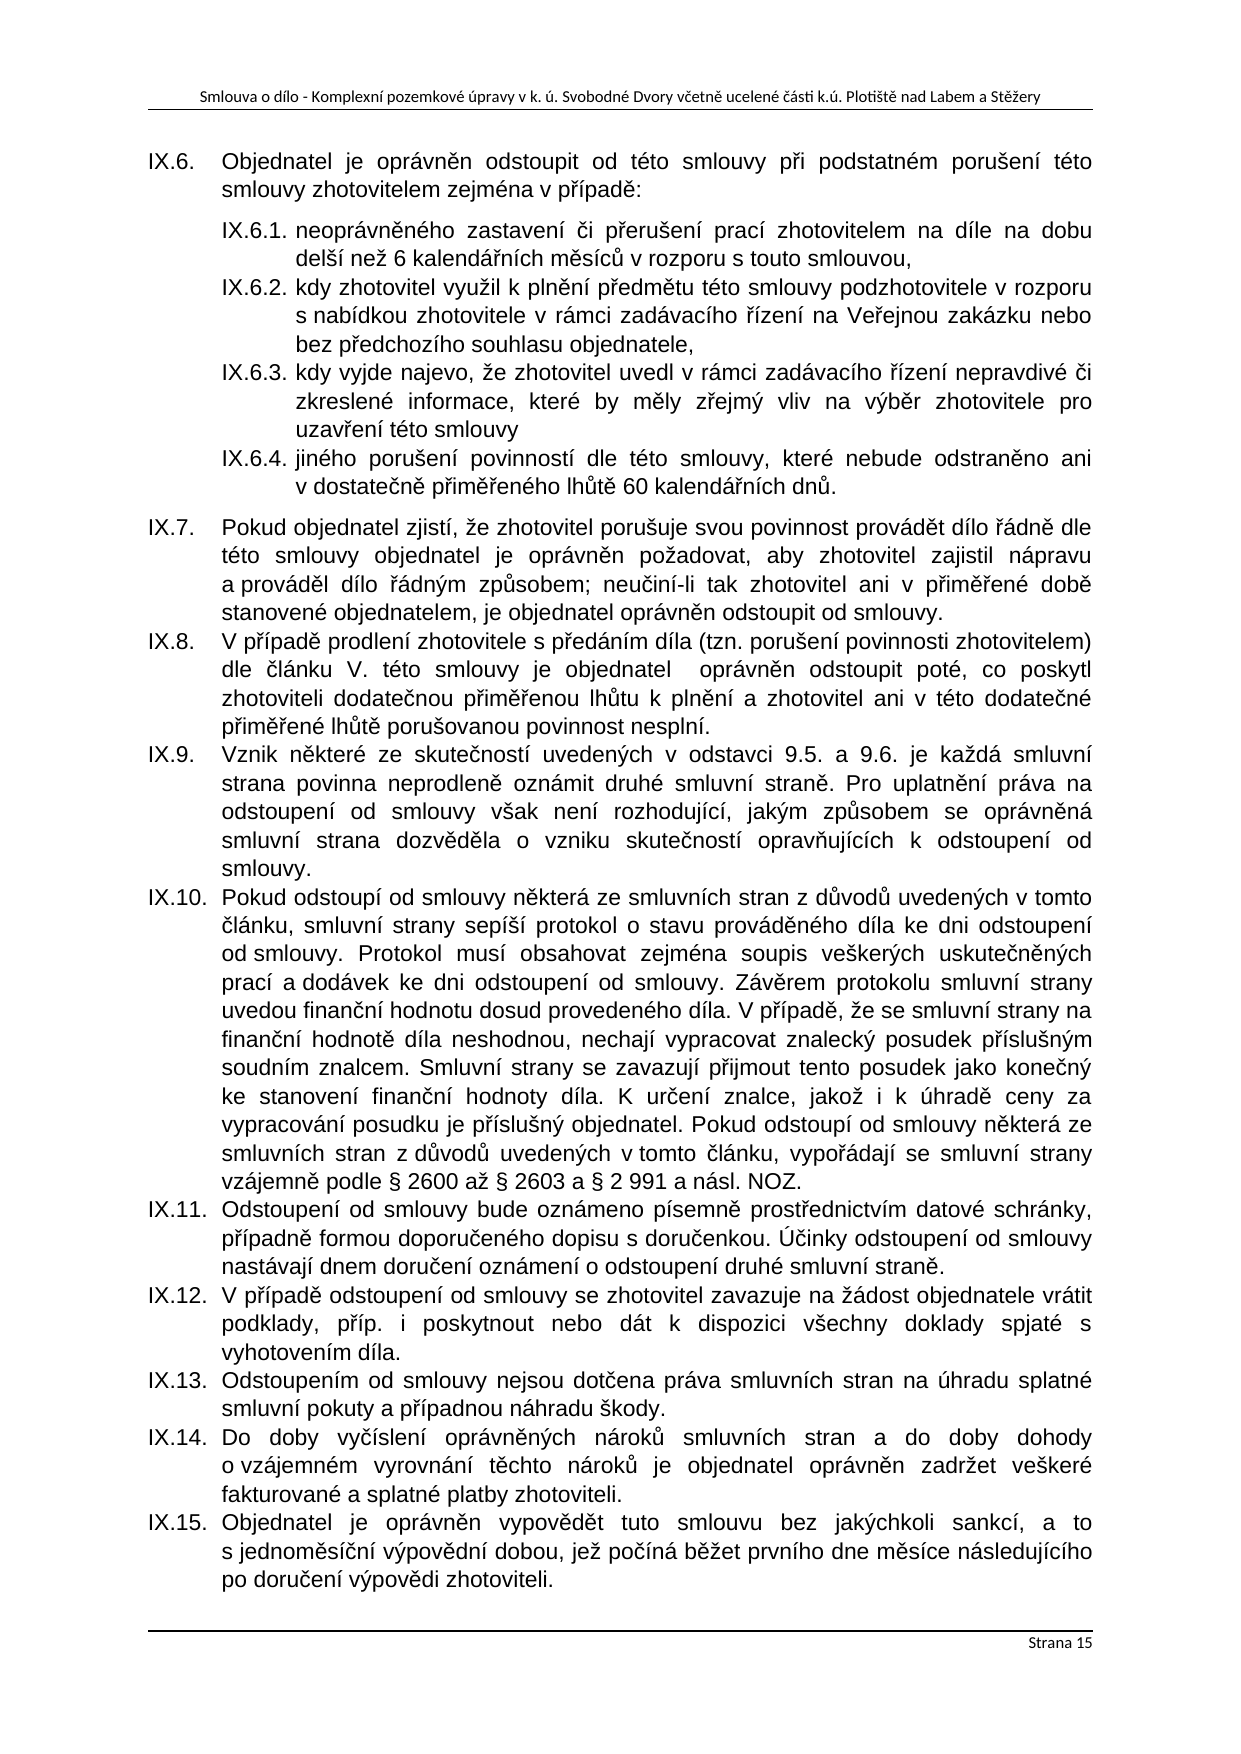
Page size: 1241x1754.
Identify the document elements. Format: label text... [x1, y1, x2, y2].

text neoprávněného zastavení či přerušení prací zhotovitelem na díle na dobu delší než 6 kalendářních měsíců v rozporu s touto smlouvou, [221, 217, 1093, 272]
list Odstoupení od smlouvy bude oznámeno písemně prostřednictvím datové schránky, případně formou doporučeného dopisu s doručenkou. Účinky odstoupení od smlouvy nastávají dnem doručení oznámení o odstoupení druhé smluvní straně. [148, 1196, 1093, 1279]
list Vznik některé ze skutečností uvedených v odstavci 9.5. a 9.6. je každá smluvní strana povinna neprodleně oznámit druhé smluvní straně. Pro uplatnění práva na odstoupení od smlouvy však není rozhodující, jakým způsobem se oprávněná smluvní strana dozvěděla o vzniku skutečností opravňujících k odstoupení od smlouvy. [148, 741, 1093, 881]
list V případě odstoupení od smlouvy se zhotovitel zavazuje na žádost objednatele vrátit podklady, příp. i poskytnout nebo dát k dispozici všechny doklady spjaté s vyhotovením díla. [148, 1282, 1093, 1365]
list Pokud objednatel zjistí, že zhotovitel porušuje svou povinnost provádět dílo řádně dle této smlouvy objednatel je oprávněn požadovat, aby zhotovitel zajistil nápravu a prováděl dílo řádným způsobem; neučiní-li tak zhotovitel ani v přiměřené době stanovené objednatelem, je objednatel oprávněn odstoupit od smlouvy. [148, 514, 1093, 626]
list Objednatel je oprávněn vypovědět tuto smlouvu bez jakýchkoli sankcí, a to s jednoměsíční výpovědní dobou, jež počíná běžet prvního dne měsíce následujícího po doručení výpovědi zhotoviteli. [148, 1509, 1093, 1592]
list Do doby vyčíslení oprávněných nároků smluvních stran a do doby dohody o vzájemném vyrovnání těchto nároků je objednatel oprávněn zadržet veškeré fakturované a splatné platby zhotoviteli. [148, 1424, 1093, 1507]
text kdy vyjde najevo, že zhotovitel uvedl v rámci zadávacího řízení nepravdivé či zkreslené informace, které by měly zřejmý vliv na výběr zhotovitele pro uzavření této smlouvy [221, 359, 1093, 442]
list Pokud odstoupí od smlouvy některá ze smluvních stran z důvodů uvedených v tomto článku, smluvní strany sepíší protokol o stavu prováděného díla ke dni odstoupení od smlouvy. Protokol musí obsahovat zejména soupis veškerých uskutečněných prací a dodávek ke dni odstoupení od smlouvy. Závěrem protokolu smluvní strany uvedou finanční hodnotu dosud provedeného díla. V případě, že se smluvní strany na finanční hodnotě díla neshodnou, nechají vypracovat znalecký posudek příslušným soudním znalcem. Smluvní strany se zavazují přijmout tento posudek jako konečný ke stanovení finanční hodnoty díla. K určení znalce, jakož i k úhradě ceny za vypracování posudku je příslušný objednatel. Pokud odstoupí od smlouvy některá ze smluvních stran z důvodů uvedených v tomto článku, vypořádají se smluvní strany vzájemně podle § 2600 až § 2603 a § 2 991 a násl. NOZ. [148, 883, 1093, 1194]
list V případě prodlení zhotovitele s předáním díla (tzn. porušení povinnosti zhotovitelem) dle článku V. této smlouvy je objednatel oprávněn odstoupit poté, co poskytl zhotoviteli dodatečnou přiměřenou lhůtu k plnění a zhotovitel ani v této dodatečné přiměřené lhůtě porušovanou povinnost nesplní. [148, 628, 1093, 739]
text kdy zhotovitel využil k plnění předmětu této smlouvy podzhotovitele v rozporu s nabídkou zhotovitele v rámci zadávacího řízení na Veřejnou zakázku nebo bez předchozího souhlasu objednatele, [221, 274, 1093, 357]
text jiného porušení povinností dle této smlouvy, které nebude odstraněno ani v dostatečně přiměřeného lhůtě 60 kalendářních dnů. [221, 444, 1093, 499]
list Odstoupením od smlouvy nejsou dotčena práva smluvních stran na úhradu splatné smluvní pokuty a případnou náhradu škody. [148, 1367, 1093, 1422]
list Objednatel je oprávněn odstoupit od této smlouvy při podstatném porušení této smlouvy zhotovitelem zejména v případě: [148, 148, 1093, 202]
